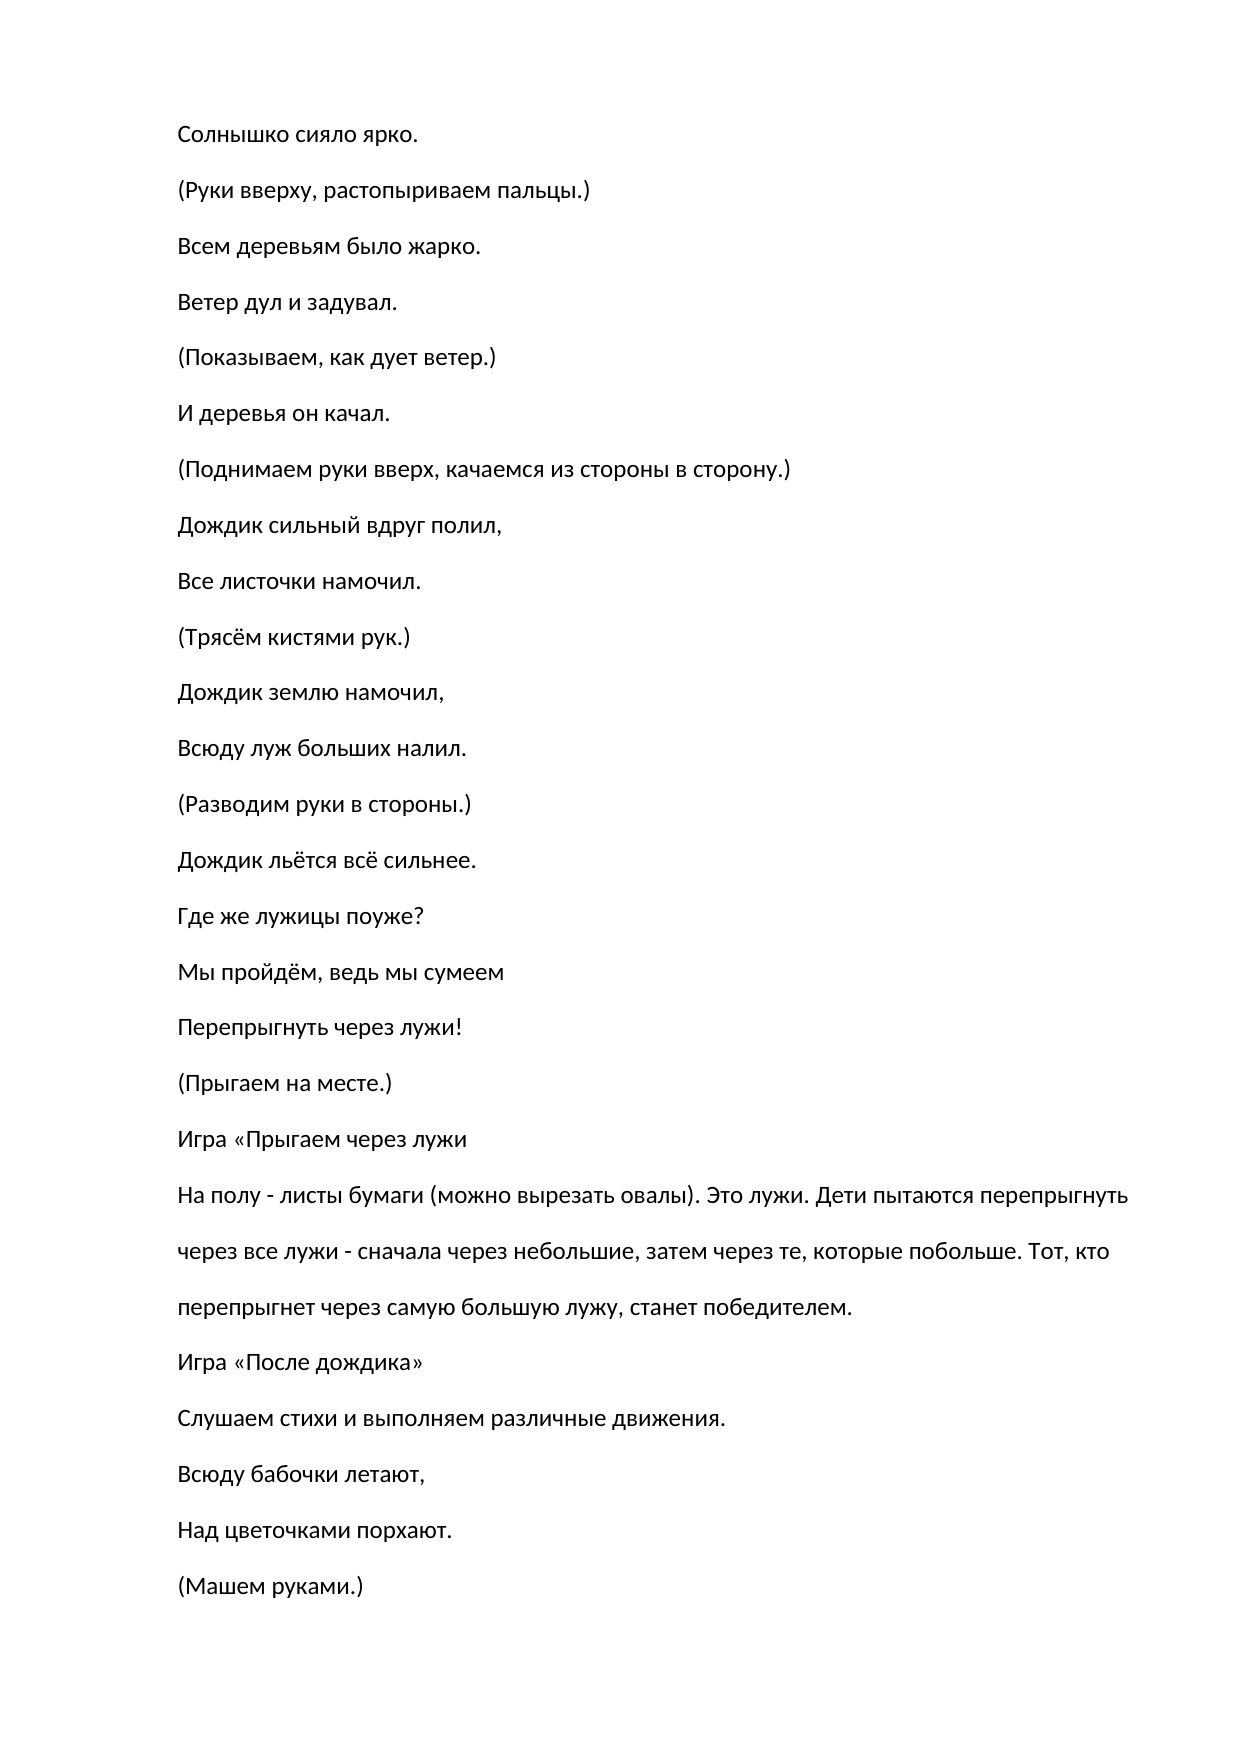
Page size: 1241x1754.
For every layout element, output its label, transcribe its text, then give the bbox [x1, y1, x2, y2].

text (Машем руками.) [177, 1570, 1152, 1600]
text (Показываем, как дует ветер.) [177, 341, 1152, 372]
text (Трясём кистями рук.) [177, 621, 1152, 651]
text Всюду луж больших налил. [177, 732, 1152, 763]
text Ветер дул и задувал. [177, 286, 1152, 316]
text На полу - листы бумаги (можно вырезать овалы). Это лужи. Дети пытаются перепрыгнуть [177, 1179, 1152, 1209]
text Дождик льётся всё сильнее. [177, 844, 1152, 874]
text Слушаем стихи и выполняем различные движения. [177, 1402, 1152, 1433]
text Над цветочками порхают. [177, 1514, 1152, 1544]
text Дождик землю намочил, [177, 676, 1152, 707]
text (Разводим руки в стороны.) [177, 788, 1152, 819]
text Мы пройдём, ведь мы сумеем [177, 956, 1152, 986]
text Игра «Прыгаем через лужи [177, 1123, 1152, 1154]
text (Руки вверху, растопыриваем пальцы.) [177, 174, 1152, 204]
text Дождик сильный вдруг полил, [177, 509, 1152, 539]
text (Поднимаем руки вверх, качаемся из стороны в сторону.) [177, 453, 1152, 484]
text Всем деревьям было жарко. [177, 230, 1152, 260]
text перепрыгнет через самую большую лужу, станет победителем. [177, 1291, 1152, 1321]
text Где же лужицы поуже? [177, 900, 1152, 930]
text (Прыгаем на месте.) [177, 1067, 1152, 1098]
text И деревья он качал. [177, 397, 1152, 428]
text через все лужи - сначала через небольшие, затем через те, которые побольше. Тот, кто [177, 1235, 1152, 1265]
text Игра «После дождика» [177, 1346, 1152, 1377]
text Все листочки намочил. [177, 565, 1152, 595]
text Всюду бабочки летают, [177, 1458, 1152, 1489]
text Солнышко сияло ярко. [177, 118, 1152, 149]
text Перепрыгнуть через лужи! [177, 1011, 1152, 1042]
